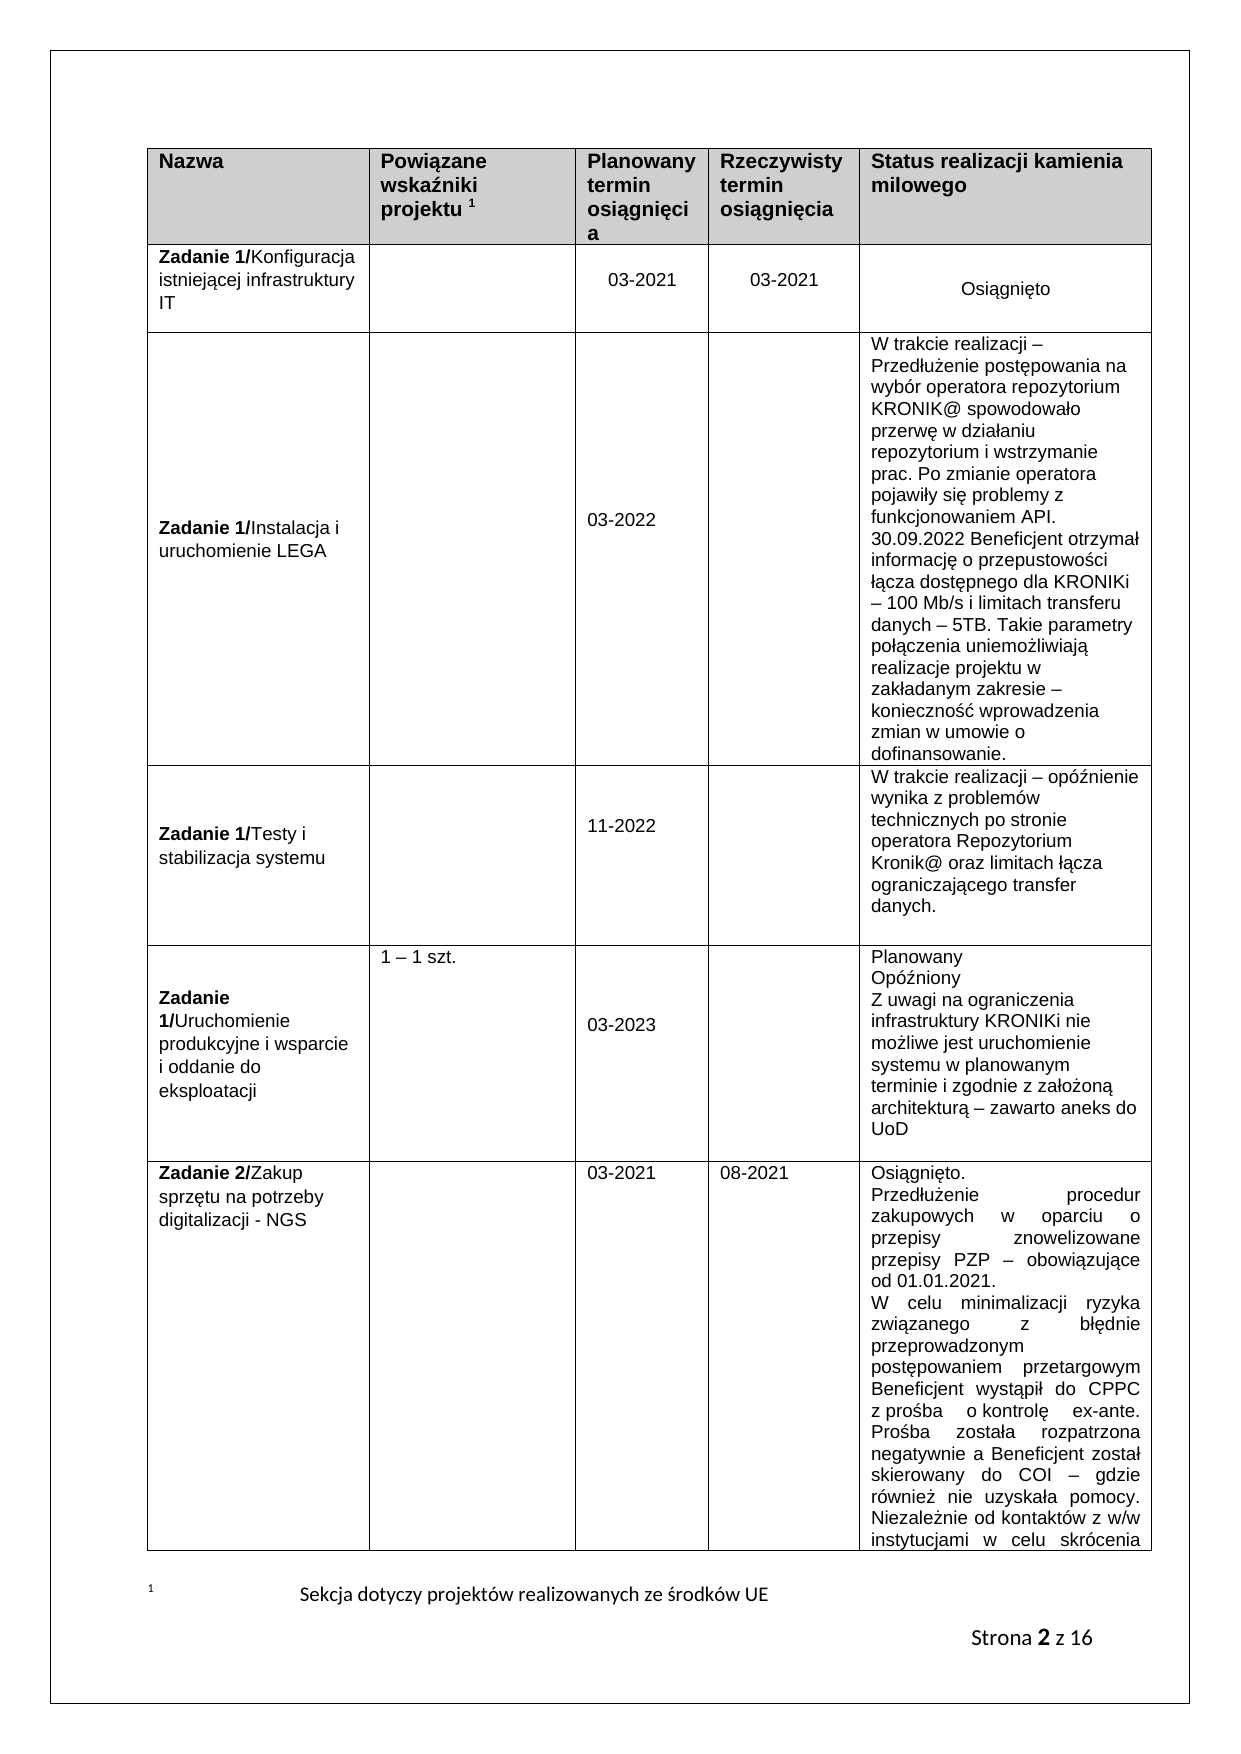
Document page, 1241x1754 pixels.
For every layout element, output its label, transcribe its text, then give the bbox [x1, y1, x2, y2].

table_cell 03-2021 [709, 245, 859, 332]
table_header Powiązane wskaźniki projektu [370, 149, 575, 244]
table_cell Planowany Opóźniony Z uwagi na ograniczenia infrastruktury KRONIKi nie możliwe jest uruchomienie systemu w planowanym terminie i zgodnie z założoną architekturą – zawarto aneks do UoD [860, 946, 1151, 1161]
table_header Planowany termin osiągnięcia [576, 149, 708, 244]
table_cell Zadanie 1/Konfiguracja istniejącej infrastruktury IT [148, 245, 369, 332]
table_cell Zadanie 1/Testy i stabilizacja systemu [148, 766, 369, 944]
table_cell 11-2022 [576, 766, 708, 944]
table_cell 03-2021 [576, 1162, 708, 1550]
table_cell [709, 333, 859, 764]
table_header Status realizacji kamienia milowego [860, 149, 1151, 244]
table_header Nazwa [148, 149, 369, 244]
table_cell Zadanie 1/Instalacja i uruchomienie LEGA [148, 333, 369, 764]
table_cell W trakcie realizacji – opóźnienie wynika z problemów technicznych po stronie operatora Repozytorium Kronik@ oraz limitach łącza ograniczającego transfer danych. [860, 766, 1151, 944]
table_cell [709, 946, 859, 1161]
table_cell W trakcie realizacji – Przedłużenie postępowania na wybór operatora repozytorium KRONIK@ spowodowało przerwę w działaniu repozytorium i wstrzymanie prac. Po zmianie operatora pojawiły się problemy z funkcjonowaniem API. 30.09.2022 Beneficjent otrzymał informację o przepustowości łącza dostępnego dla KRONIKi – 100 Mb/s i limitach transferu danych – 5TB. Takie parametry połączenia uniemożliwiają realizacje projektu w zakładanym zakresie – konieczność wprowadzenia zmian w umowie o dofinansowanie. [860, 333, 1151, 764]
table_cell 1 – 1 szt. [370, 946, 575, 1161]
table_cell 08-2021 [709, 1162, 859, 1550]
table_cell [709, 766, 859, 944]
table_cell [148, 1162, 369, 1550]
table_cell [370, 333, 575, 764]
table_header Rzeczywisty termin osiągnięcia [709, 149, 859, 244]
table_cell Zadanie 1/Uruchomienie produkcyjne i wsparcie i oddanie do eksploatacji [148, 946, 369, 1161]
table_cell 03-2022 [576, 333, 708, 764]
table_cell 03-2023 [576, 946, 708, 1161]
table_cell [370, 1162, 575, 1550]
table_cell 03-2021 [576, 245, 708, 332]
table_cell [370, 245, 575, 332]
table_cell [860, 1162, 1151, 1550]
table_cell [370, 766, 575, 944]
table_cell Osiągnięto [860, 245, 1151, 332]
